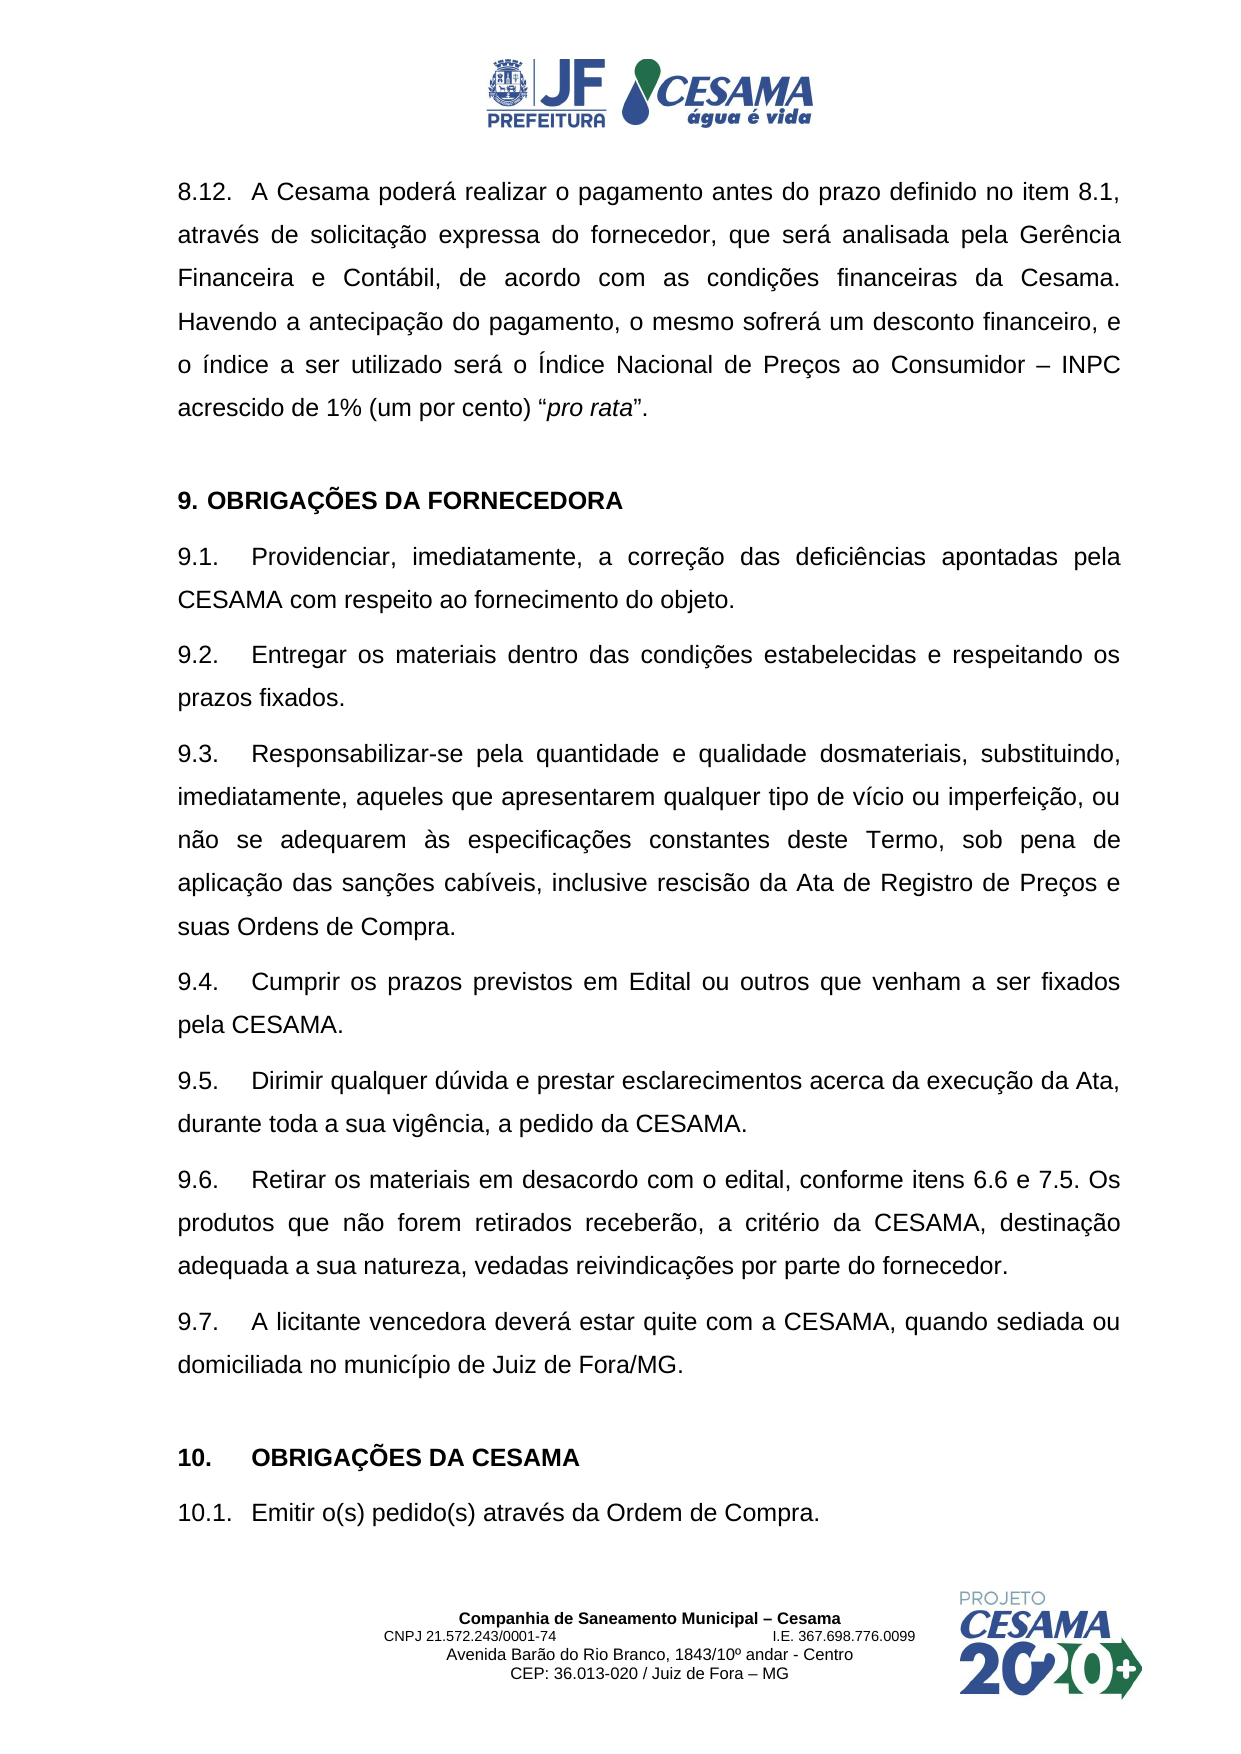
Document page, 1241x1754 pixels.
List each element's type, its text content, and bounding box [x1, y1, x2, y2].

list Emitir o(s) pedido(s) através da Ordem de Compra. [177, 1498, 1122, 1527]
list Entregar os materiais dentro das condições estabelecidas e respeitando os prazos fixados. [177, 640, 1122, 712]
list Cumprir os prazos previstos em Edital ou outros que venham a ser fixados pela CESAMA. [177, 967, 1122, 1039]
list OBRIGAÇÕES DA CESAMA [177, 1443, 1122, 1472]
list A licitante vencedora deverá estar quite com a CESAMA, quando sediada ou domiciliada no município de Juiz de Fora/MG. [177, 1307, 1122, 1378]
picture [959, 1591, 1143, 1700]
list Retirar os materiais em desacordo com o edital, conforme itens 6.6 e 7.5. Os produtos que não forem retirados receberão, a critério da CESAMA, destinação adequada a sua natureza, vedadas reivindicações por parte do fornecedor. [177, 1165, 1122, 1280]
list A Cesama poderá realizar o pagamento antes do prazo definido no item 8.1, através de solicitação expressa do fornecedor, que será analisada pela Gerência Financeira e Contábil, de acordo com as condições financeiras da Cesama. Havendo a antecipação do pagamento, o mesmo sofrerá um desconto financeiro, e o índice a ser utilizado será o Índice Nacional de Preços ao Consumidor – INPC acrescido de 1% (um por cento) “pro rata”. [177, 177, 1122, 422]
list OBRIGAÇÕES DA FORNECEDORA [177, 486, 1122, 515]
list Responsabilizar-se pela quantidade e qualidade dosmateriais, substituindo, imediatamente, aqueles que apresentarem qualquer tipo de vício ou imperfeição, ou não se adequarem às especificações constantes deste Termo, sob pena de aplicação das sanções cabíveis, inclusive rescisão da Ata de Registro de Preços e suas Ordens de Compra. [177, 739, 1122, 940]
list Providenciar, imediatamente, a correção das deficiências apontadas pela CESAMA com respeito ao fornecimento do objeto. [177, 542, 1122, 613]
picture [486, 59, 813, 128]
list Dirimir qualquer dúvida e prestar esclarecimentos acerca da execução da Ata, durante toda a sua vigência, a pedido da CESAMA. [177, 1066, 1122, 1138]
